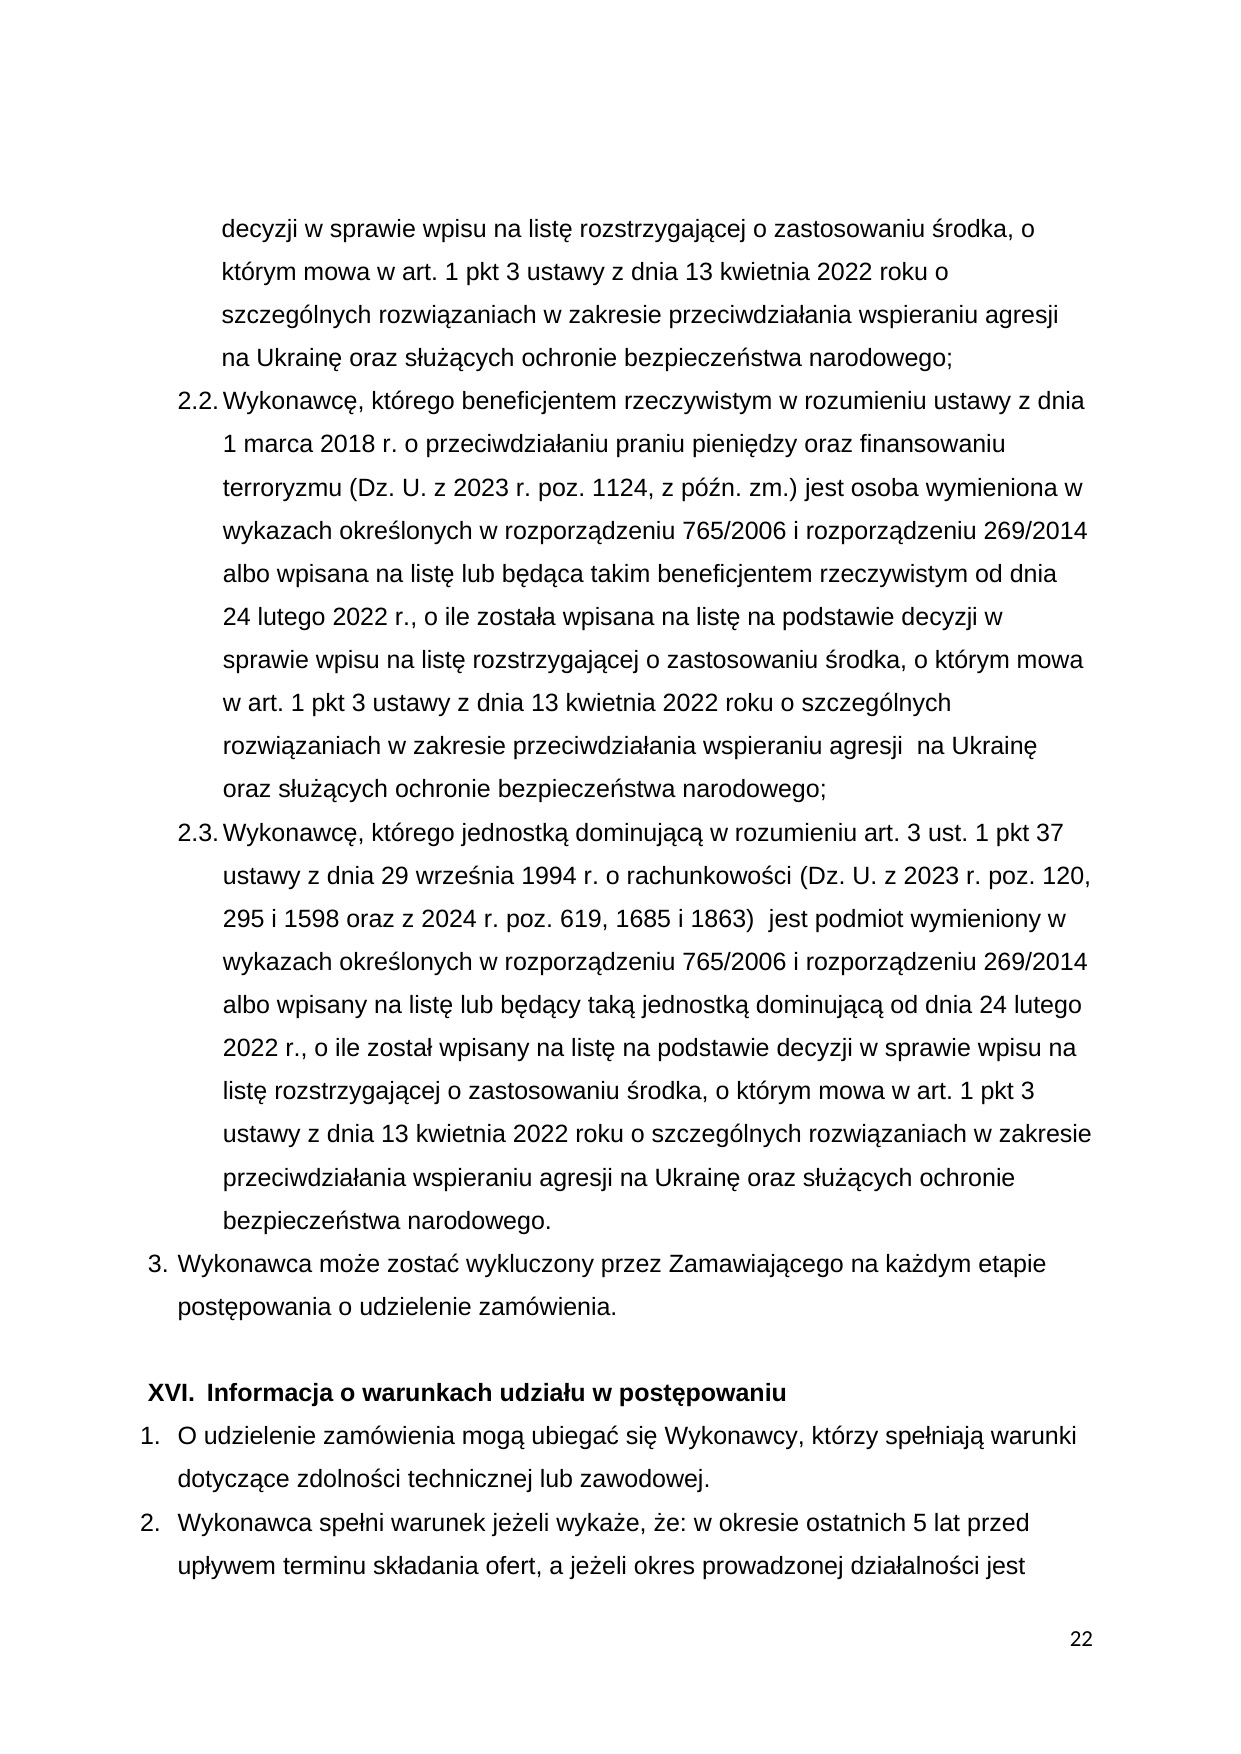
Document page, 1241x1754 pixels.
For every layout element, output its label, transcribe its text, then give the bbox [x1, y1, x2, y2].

list Wykonawcę, którego jednostką dominującą w rozumieniu art. 3 ust. 1 pkt 37 ustawy z dnia 29 września 1994 r. o rachunkowości (Dz. U. z 2023 r. poz. 120, 295 i 1598 oraz z 2024 r. poz. 619, 1685 i 1863) jest podmiot wymieniony w wykazach określonych w rozporządzeniu 765/2006 i rozporządzeniu 269/2014 albo wpisany na listę lub będący taką jednostką dominującą od dnia 24 lutego 2022 r., o ile został wpisany na listę na podstawie decyzji w sprawie wpisu na listę rozstrzygającej o zastosowaniu środka, o którym mowa w art. 1 pkt 3 ustawy z dnia 13 kwietnia 2022 roku o szczególnych rozwiązaniach w zakresie przeciwdziałania wspieraniu agresji na Ukrainę oraz służących ochronie bezpieczeństwa narodowego. [177, 818, 1093, 1234]
list Informacja o warunkach udziału w postępowaniu [148, 1378, 1093, 1407]
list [177, 214, 1093, 372]
list Wykonawcę, którego beneficjentem rzeczywistym w rozumieniu ustawy z dnia 1 marca 2018 r. o przeciwdziałaniu praniu pieniędzy oraz finansowaniu terroryzmu (Dz. U. z 2023 r. poz. 1124, z późn. zm.) jest osoba wymieniona w wykazach określonych w rozporządzeniu 765/2006 i rozporządzeniu 269/2014 albo wpisana na listę lub będąca takim beneficjentem rzeczywistym od dnia 24 lutego 2022 r., o ile została wpisana na listę na podstawie decyzji w sprawie wpisu na listę rozstrzygającej o zastosowaniu środka, o którym mowa w art. 1 pkt 3 ustawy z dnia 13 kwietnia 2022 roku o szczególnych rozwiązaniach w zakresie przeciwdziałania wspieraniu agresji na Ukrainę oraz służących ochronie bezpieczeństwa narodowego; [177, 386, 1093, 803]
list O udzielenie zamówienia mogą ubiegać się Wykonawcy, którzy spełniają warunki dotyczące zdolności technicznej lub zawodowej. [140, 1421, 1093, 1493]
list Wykonawca może zostać wykluczony przez Zamawiającego na każdym etapie postępowania o udzielenie zamówienia. [148, 1249, 1093, 1321]
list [140, 1508, 1093, 1579]
